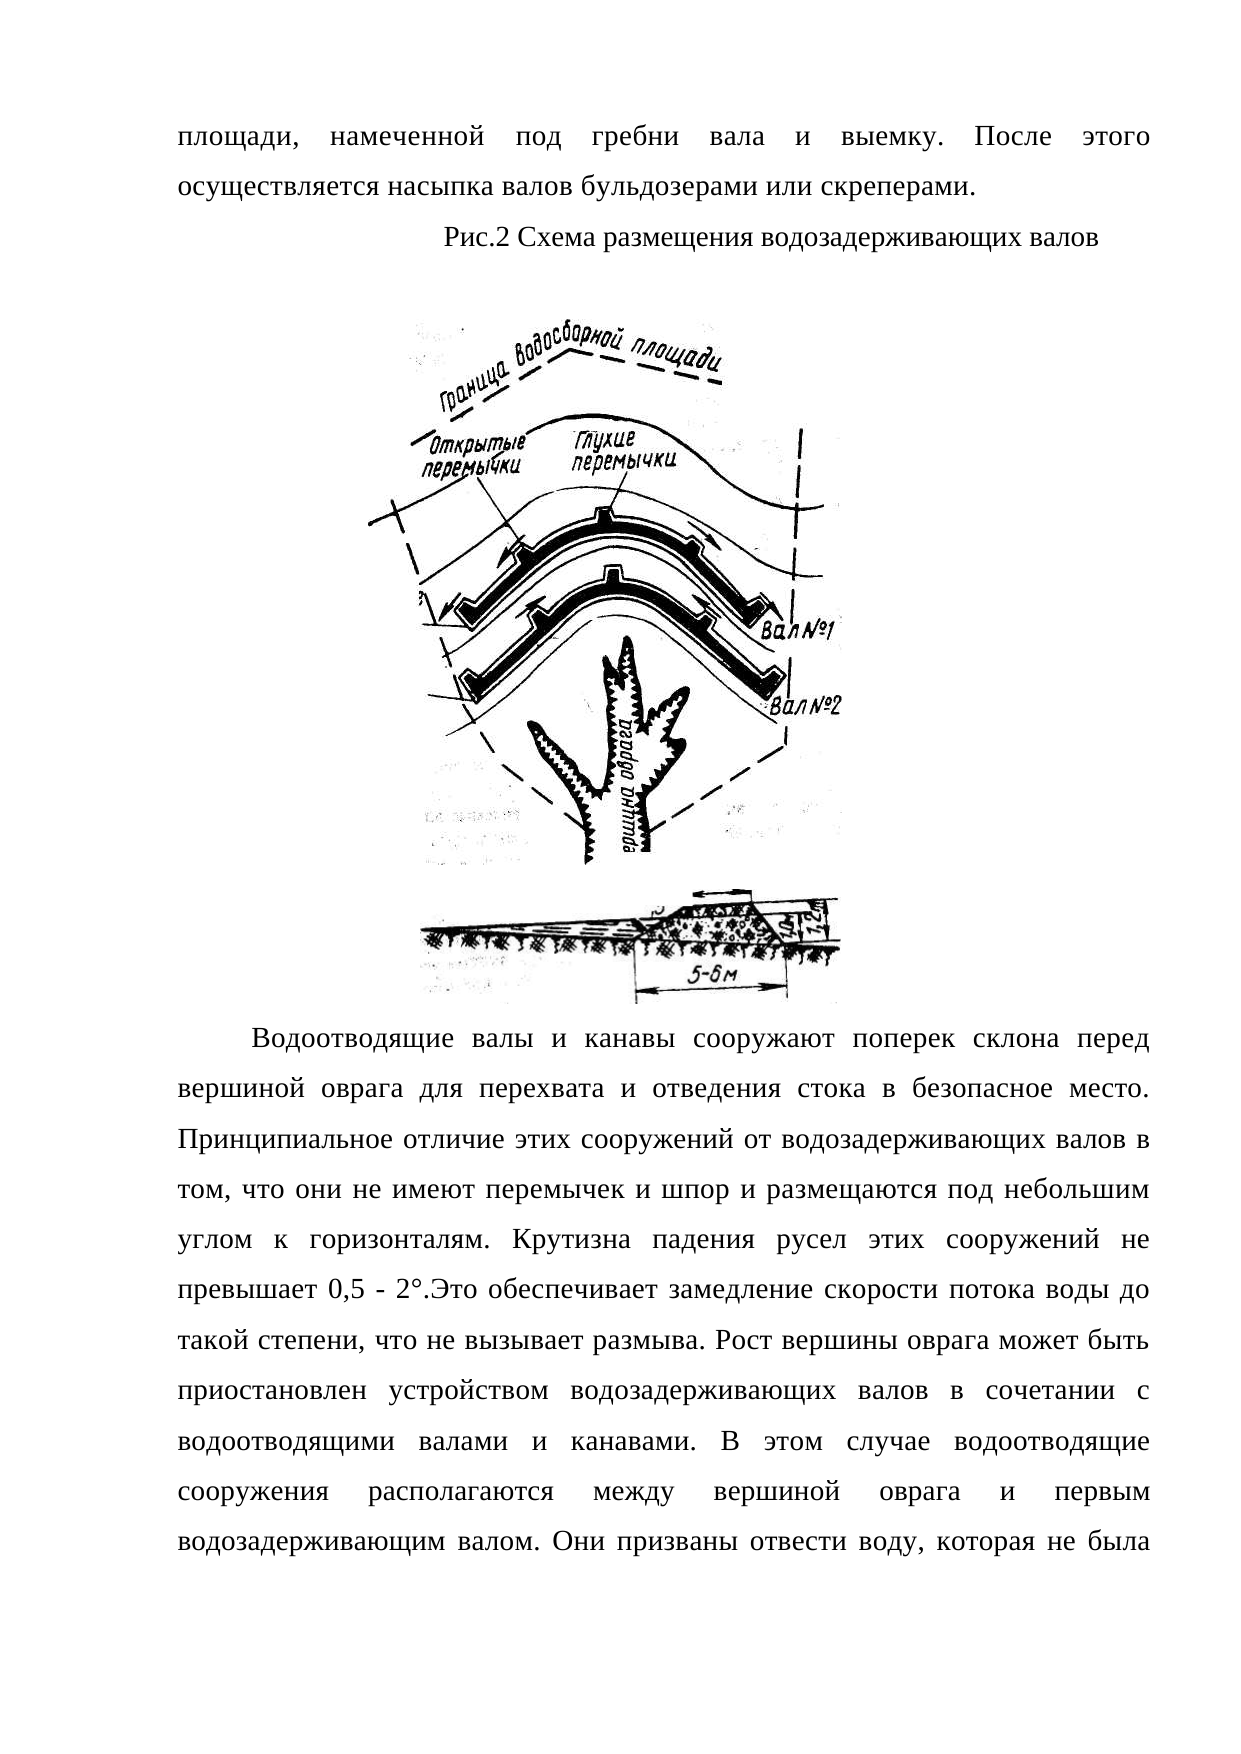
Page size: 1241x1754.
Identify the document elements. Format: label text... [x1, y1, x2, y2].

text Рис.2 Схема размещения водозадерживающих валов [177, 219, 1152, 252]
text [177, 319, 1152, 1557]
picture [420, 889, 841, 1004]
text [177, 118, 1152, 202]
picture [368, 319, 842, 865]
